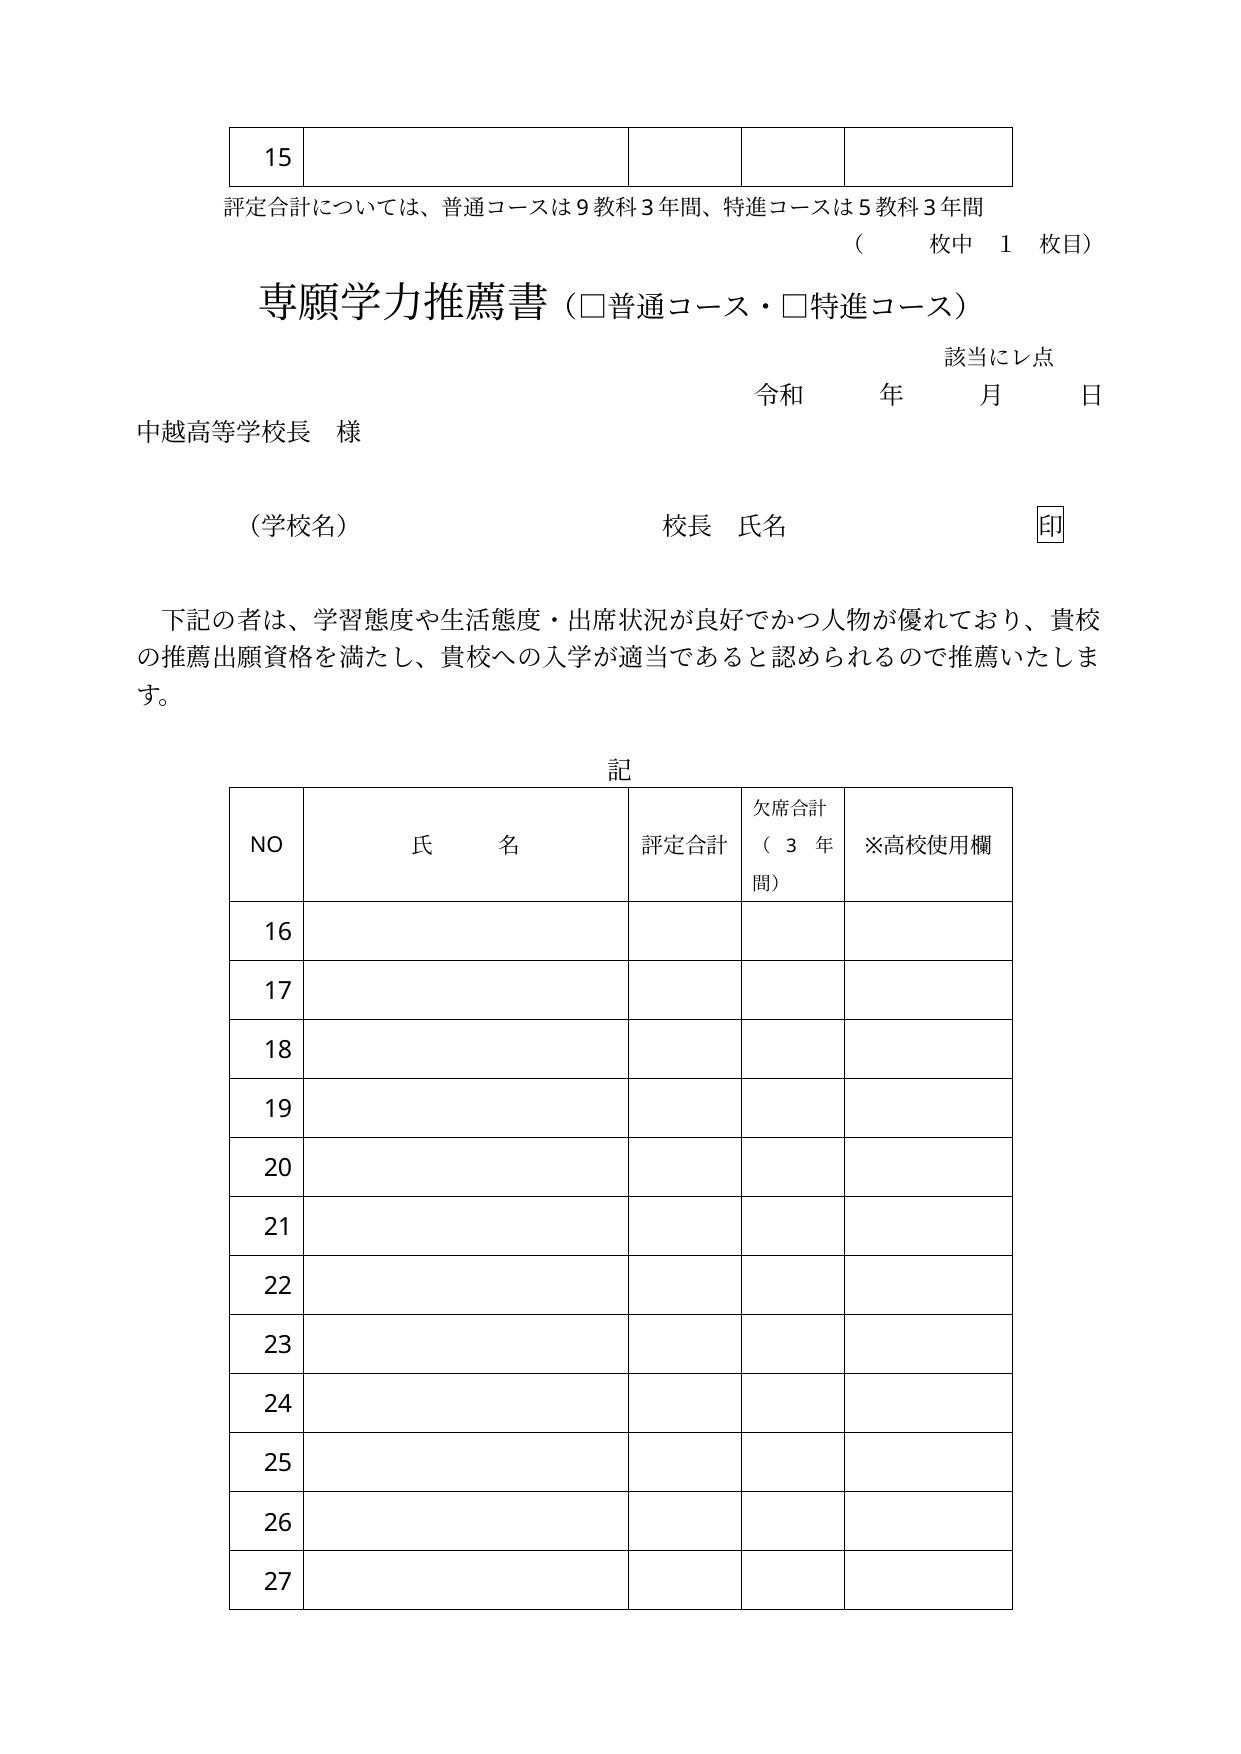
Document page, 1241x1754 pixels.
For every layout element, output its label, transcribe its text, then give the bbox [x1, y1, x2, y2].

table_cell [742, 1374, 844, 1432]
table_cell [629, 1315, 741, 1373]
table_cell [304, 1197, 628, 1255]
table_cell 18 [230, 1020, 303, 1078]
table_header 評定合計 [629, 788, 741, 901]
table_cell [304, 1138, 628, 1196]
table_cell 22 [230, 1256, 303, 1314]
table_cell [304, 1256, 628, 1314]
table_cell [304, 1020, 628, 1078]
table_cell 17 [230, 961, 303, 1019]
table_cell 20 [230, 1138, 303, 1196]
text 専願学力推薦書（□普通コース・□特進コース） [136, 262, 1104, 337]
text （ 枚中 １ 枚目） [136, 224, 1104, 262]
table_cell [629, 961, 741, 1019]
table_cell 19 [230, 1079, 303, 1137]
table_cell [845, 1079, 1012, 1137]
table_cell [845, 1374, 1012, 1432]
table_cell 16 [230, 902, 303, 960]
table_cell [304, 902, 628, 960]
table_cell [304, 1551, 628, 1609]
table_cell [629, 902, 741, 960]
table_cell 27 [230, 1551, 303, 1609]
table_cell [845, 1020, 1012, 1078]
subtitle 記 [136, 749, 1104, 787]
text 下記の者は、学習態度や生活態度・出席状況が良好でかつ人物が優れており、貴校の推薦出願資格を満たし、貴校への入学が適当であると認められるので推薦いたします。 [136, 599, 1104, 712]
table_cell [629, 1020, 741, 1078]
table_cell [742, 1433, 844, 1491]
table_header NO [230, 788, 303, 901]
table_cell [629, 1492, 741, 1550]
text 中越高等学校長 様 [136, 412, 1104, 449]
table_header 氏 名 [304, 788, 628, 901]
table_cell [304, 961, 628, 1019]
table_header 欠席合計 （3年間） [742, 788, 844, 901]
table_cell [845, 1256, 1012, 1314]
table_cell [629, 1197, 741, 1255]
table_cell [629, 1256, 741, 1314]
table_cell [629, 1433, 741, 1491]
table_cell [304, 1492, 628, 1550]
table_cell [845, 1197, 1012, 1255]
table_cell [304, 1315, 628, 1373]
table_cell [845, 961, 1012, 1019]
table_cell [629, 1551, 741, 1609]
table_header ※高校使用欄 [845, 788, 1012, 901]
table_cell [845, 1315, 1012, 1373]
table_cell [742, 902, 844, 960]
table_cell [304, 128, 628, 186]
table_cell [845, 902, 1012, 960]
table_cell [629, 1079, 741, 1137]
table_cell [742, 961, 844, 1019]
text 該当にレ点 [136, 337, 1104, 374]
table_cell [845, 1492, 1012, 1550]
text （学校名） 校長 氏名 印 [136, 487, 1104, 562]
table_cell 26 [230, 1492, 303, 1550]
table_cell [845, 1138, 1012, 1196]
table_cell 15 [230, 128, 303, 186]
table_cell 24 [230, 1374, 303, 1432]
table_cell [742, 1079, 844, 1137]
table_cell [304, 1374, 628, 1432]
table_cell [845, 1433, 1012, 1491]
table_cell 25 [230, 1433, 303, 1491]
table_cell [845, 128, 1012, 186]
table_cell [629, 1138, 741, 1196]
table_cell [742, 1492, 844, 1550]
table_cell 23 [230, 1315, 303, 1373]
table_cell [742, 1138, 844, 1196]
table_cell [742, 1551, 844, 1609]
table_cell [742, 1256, 844, 1314]
table_cell [304, 1433, 628, 1491]
table_cell [845, 1551, 1012, 1609]
table_cell [742, 1020, 844, 1078]
table_cell [742, 1315, 844, 1373]
table_cell [629, 128, 741, 186]
table_cell [304, 1079, 628, 1137]
text 令和 年 月 日 [136, 374, 1104, 412]
table_cell [742, 128, 844, 186]
table_cell [629, 1374, 741, 1432]
table_cell [742, 1197, 844, 1255]
text 評定合計については、普通コースは9教科3年間、特進コースは5教科3年間 [136, 187, 1061, 224]
table_cell 21 [230, 1197, 303, 1255]
